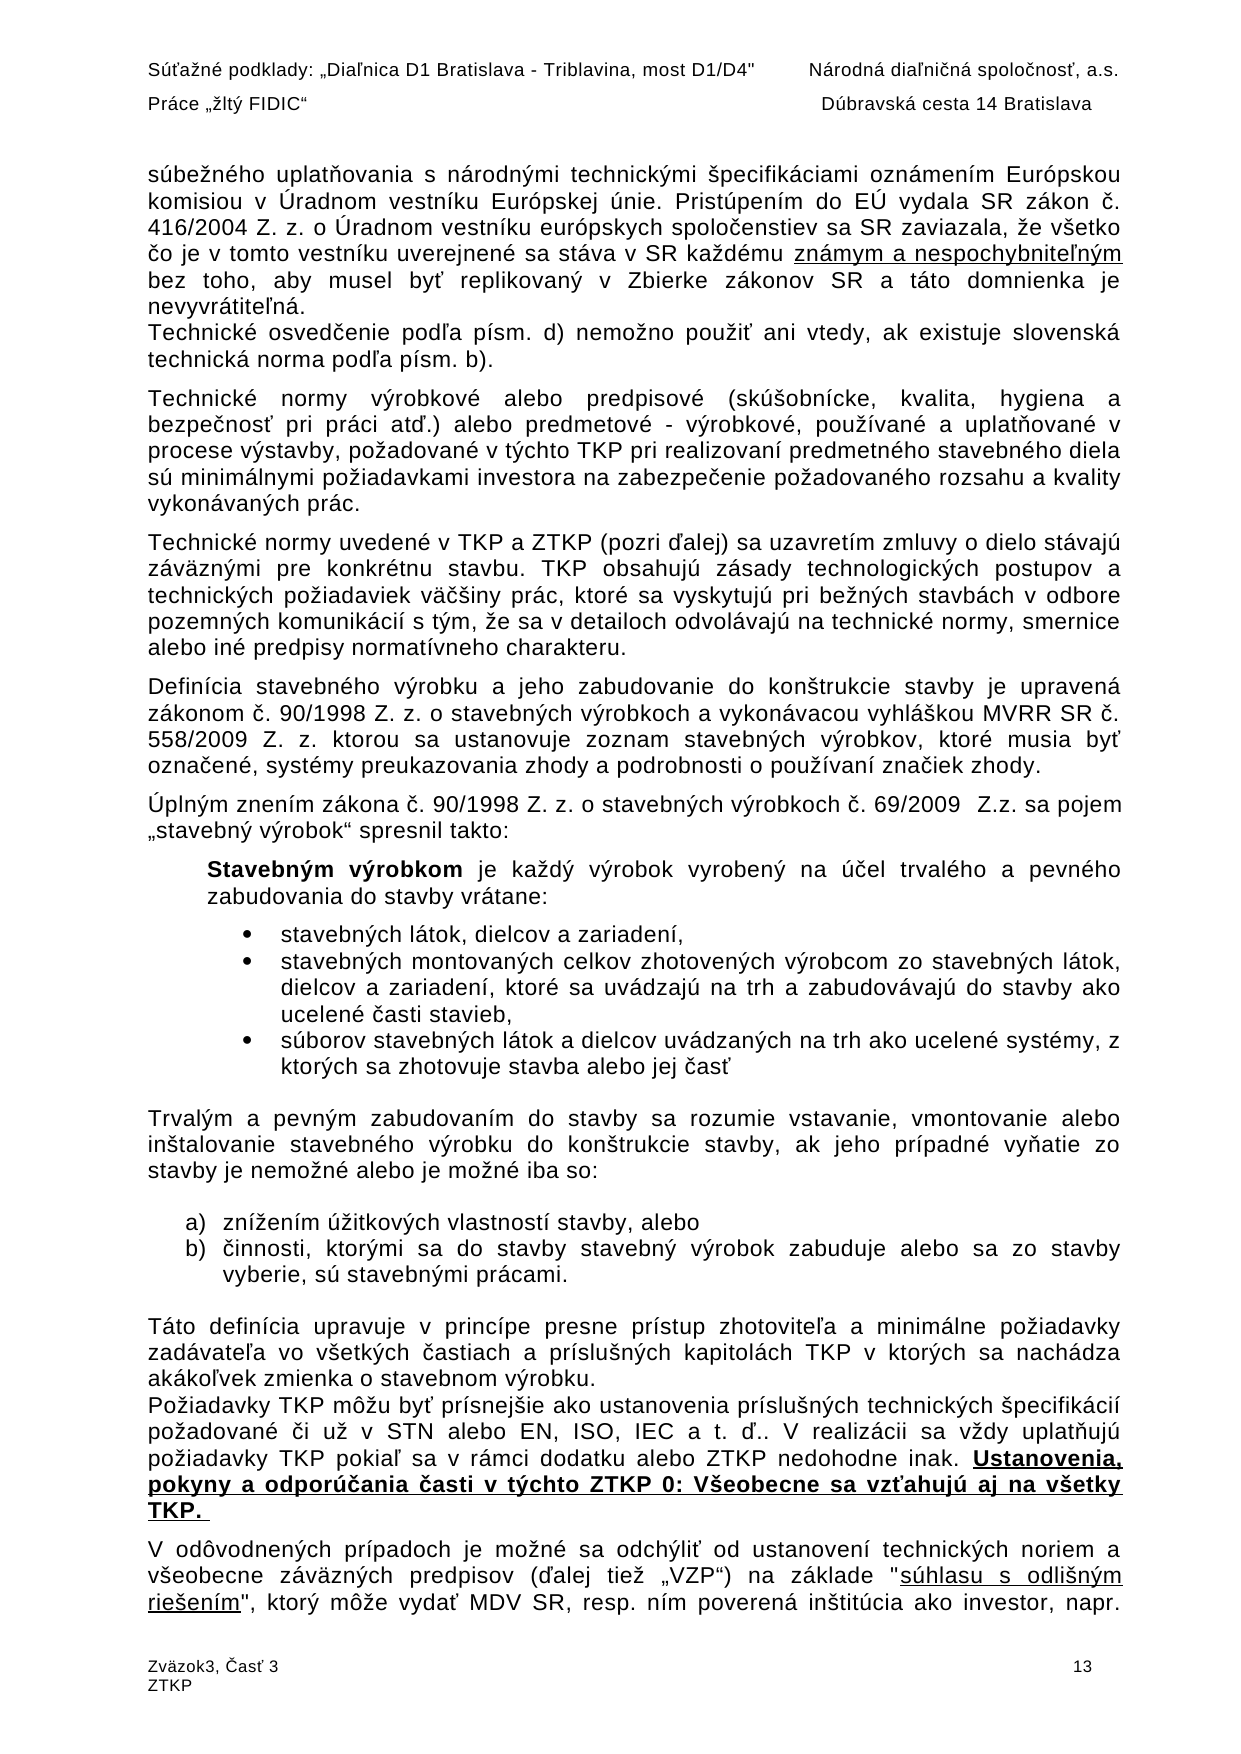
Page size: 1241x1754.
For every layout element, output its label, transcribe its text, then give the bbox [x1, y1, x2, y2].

text Požiadavky TKP môžu byť prísnejšie ako ustanovenia príslušných technických špecifikácií požadované či už v STN alebo EN, ISO, IEC a t. ď.. V realizácii sa vždy uplatňujú požiadavky TKP pokiaľ sa v rámci dodatku alebo ZTKP nedohodne inak. Ustanovenia, pokyny a odporúčania časti v týchto ZTKP 0: Všeobecne sa vzťahujú aj na všetky TKP. [148, 1392, 1122, 1494]
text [148, 1536, 1122, 1615]
text Stavebným výrobkom je každý výrobok vyrobený na účel trvalého a pevného zabudovania do stavby vrátane: [207, 856, 1122, 909]
list stavebných látok, dielcov a zariadení, [243, 921, 1122, 948]
list súborov stavebných látok a dielcov uvádzaných na trh ako ucelené systémy, z ktorých sa zhotovuje stavba alebo jej časť [243, 1027, 1122, 1079]
text Definícia stavebného výrobku a jeho zabudovanie do konštrukcie stavby je upravená zákonom č. 90/1998 Z. z. o stavebných výrobkoch a vykonávacou vyhláškou MVRR SR č. 558/2009 Z. z. ktorou sa ustanovuje zoznam stavebných výrobkov, ktoré musia byť označené, systémy preukazovania zhody a podrobnosti o používaní značiek zhody. [148, 673, 1122, 778]
text Požiadavky TKP môžu byť prísnejšie ako ustanovenia príslušných technických špecifikácií požadované či už v STN alebo EN, ISO, IEC a t. ď.. V realizácii sa vždy uplatňujú požiadavky TKP pokiaľ sa v rámci dodatku alebo ZTKP nedohodne inak. Ustanovenia, pokyny a odporúčania časti v týchto ZTKP 0: Všeobecne sa vzťahujú aj na všetky TKP. [148, 1495, 1122, 1523]
list znížením úžitkových vlastností stavby, alebo [185, 1209, 1122, 1235]
text Táto definícia upravuje v princípe presne prístup zhotoviteľa a minimálne požiadavky zadávateľa vo všetkých častiach a príslušných kapitolách TKP v ktorých sa nachádza akákoľvek zmienka o stavebnom výrobku. [148, 1313, 1122, 1392]
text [148, 161, 1122, 319]
text Technické osvedčenie podľa písm. d) nemožno použiť ani vtedy, ak existuje slovenská technická norma podľa písm. b). [148, 319, 1122, 372]
list stavebných montovaných celkov zhotovených výrobcom zo stavebných látok, dielcov a zariadení, ktoré sa uvádzajú na trh a zabudovávajú do stavby ako ucelené časti stavieb, [243, 948, 1122, 1027]
text Technické normy výrobkové alebo predpisové (skúšobnícke, kvalita, hygiena a bezpečnosť pri práci atď.) alebo predmetové - výrobkové, používané a uplatňované v procese výstavby, požadované v týchto TKP pri realizovaní predmetného stavebného diela sú minimálnymi požiadavkami investora na zabezpečenie požadovaného rozsahu a kvality vykonávaných prác. [148, 384, 1122, 516]
list činnosti, ktorými sa do stavby stavebný výrobok zabuduje alebo sa zo stavby vyberie, sú stavebnými prácami. [185, 1235, 1122, 1288]
text Technické normy uvedené v TKP a ZTKP (pozri ďalej) sa uzavretím zmluvy o dielo stávajú záväznými pre konkrétnu stavbu. TKP obsahujú zásady technologických postupov a technických požiadaviek väčšiny prác, ktoré sa vyskytujú pri bežných stavbách v odbore pozemných komunikácií s tým, že sa v detailoch odvolávajú na technické normy, smernice alebo iné predpisy normatívneho charakteru. [148, 529, 1122, 661]
text Trvalým a pevným zabudovaním do stavby sa rozumie vstavanie, vmontovanie alebo inštalovanie stavebného výrobku do konštrukcie stavby, ak jeho prípadné vyňatie zo stavby je nemožné alebo je možné iba so: [148, 1104, 1122, 1184]
text Úplným znením zákona č. 90/1998 Z. z. o stavebných výrobkoch č. 69/2009 Z.z. sa pojem „stavebný výrobok“ spresnil takto: [148, 791, 1122, 844]
